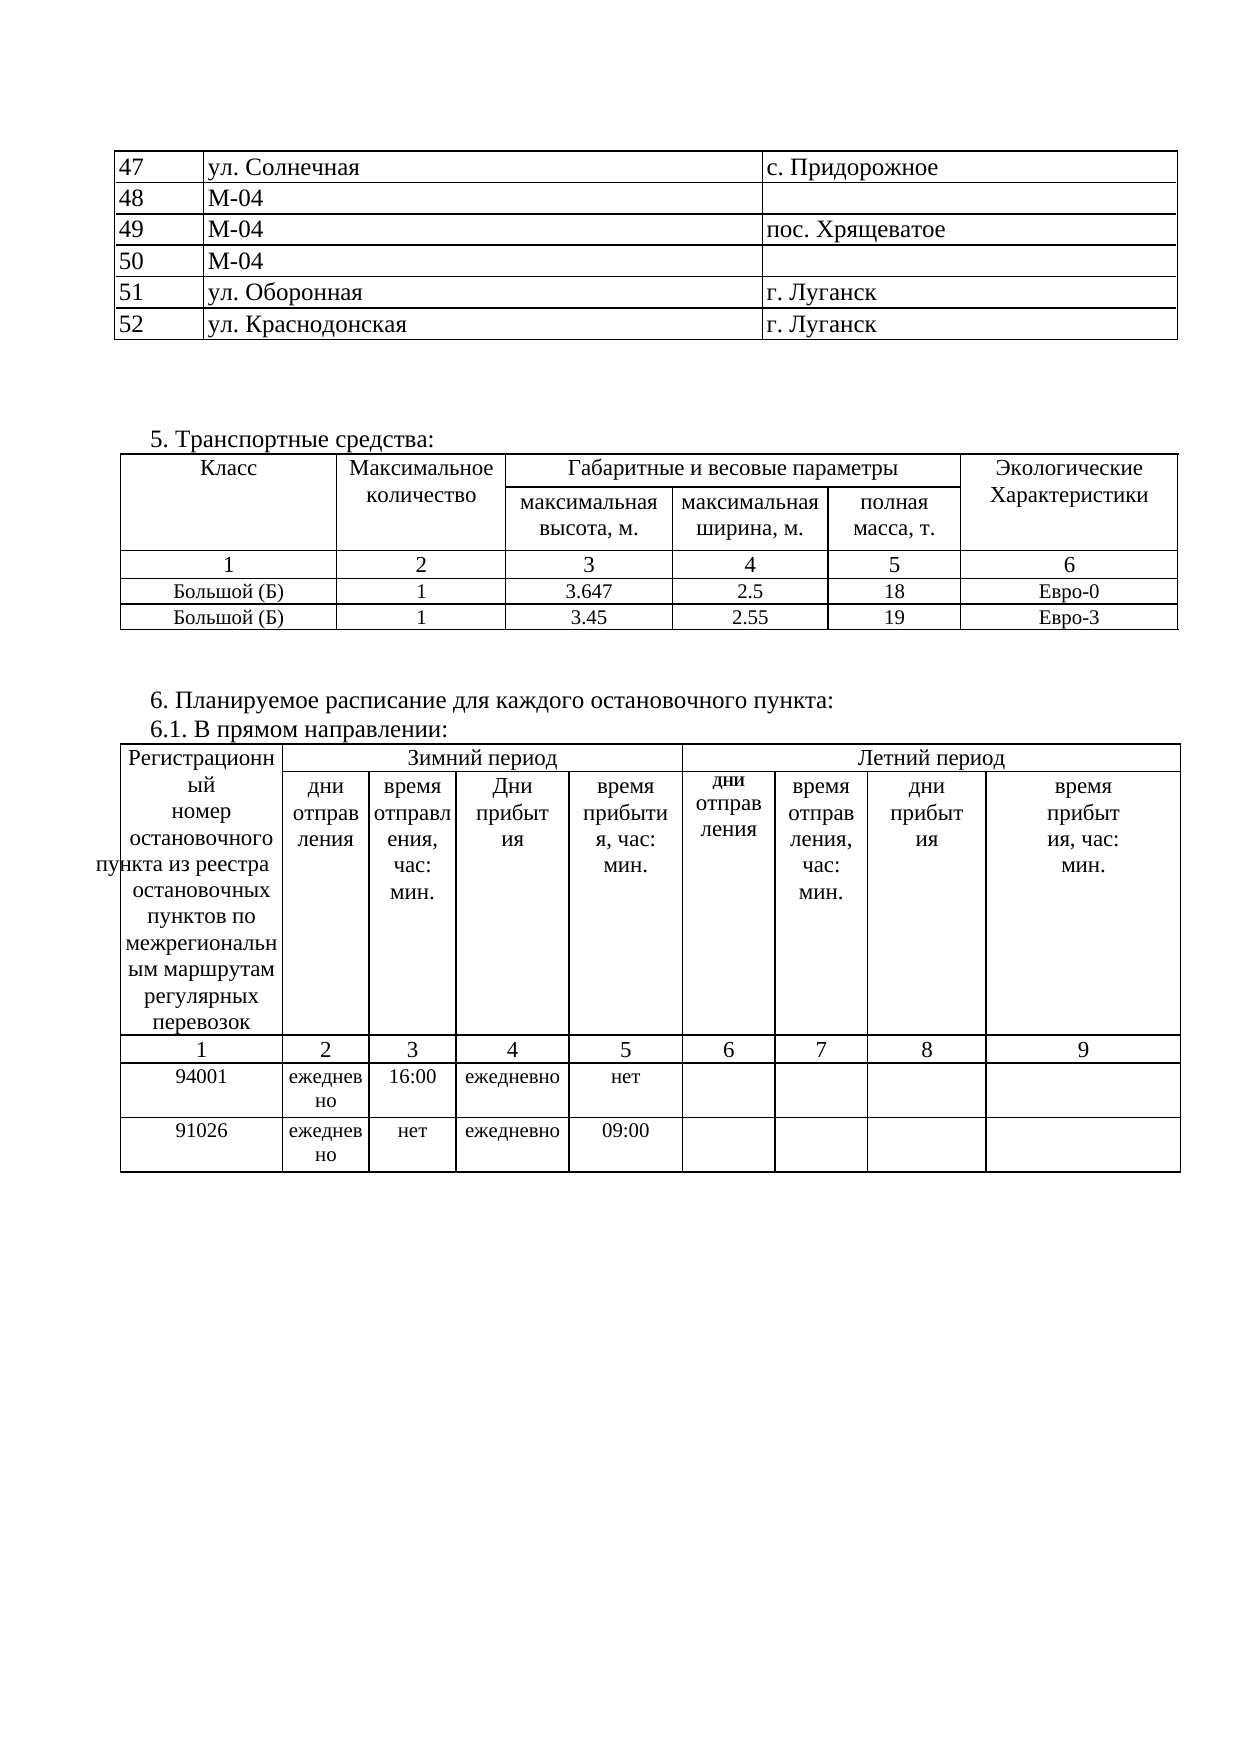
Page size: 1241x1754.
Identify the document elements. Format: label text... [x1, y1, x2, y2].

table_cell дни отправ ления [283, 772, 368, 1034]
table_cell нет [370, 1118, 455, 1171]
table_cell [776, 1118, 867, 1171]
table_cell 94001 [121, 1064, 282, 1117]
table_cell 1 [121, 1036, 282, 1062]
table_cell 51 [115, 277, 203, 307]
table_cell 8 [868, 1036, 985, 1062]
table_cell 1 [121, 551, 336, 577]
table_header Летний период [683, 745, 1180, 771]
table_header Класс [121, 455, 336, 549]
table_cell 18 [829, 579, 960, 603]
table_cell 5 [570, 1036, 682, 1062]
table_cell 3 [370, 1036, 455, 1062]
table_cell [868, 1064, 985, 1117]
table_cell время отправ ления, час: мин. [776, 772, 867, 1034]
table_cell ежедневно [457, 1064, 568, 1117]
table_cell полная масса, т. [829, 488, 960, 549]
table_cell ежедневно [283, 1118, 368, 1171]
table_cell 1 [337, 579, 505, 603]
table_cell ежедневно [457, 1118, 568, 1171]
table_cell время отправл ения, час: мин. [370, 772, 455, 1034]
table_cell 2 [337, 551, 505, 577]
table_cell время прибыти я, час: мин. [570, 772, 682, 1034]
table_cell [763, 244, 1177, 276]
table_cell [868, 1118, 985, 1171]
table_cell [683, 1064, 774, 1117]
table_cell ул. Краснодонская [204, 309, 762, 339]
table_header Габаритные и весовые параметры [506, 455, 960, 486]
table_cell 4 [457, 1036, 568, 1062]
table_cell 7 [776, 1036, 867, 1062]
table_cell Большой (Б) [121, 605, 336, 629]
table_cell 5 [829, 551, 960, 577]
table_cell 3.647 [506, 579, 672, 603]
table_cell [987, 1118, 1180, 1171]
table_cell ул. Оборонная [204, 277, 762, 307]
table_cell 6 [961, 551, 1177, 577]
table_cell дни прибыт ия [868, 772, 985, 1034]
table_cell максимальная ширина, м. [673, 488, 827, 549]
table_cell 91026 [121, 1118, 282, 1171]
table_cell [776, 1064, 867, 1117]
table_cell 3 [506, 551, 672, 577]
table_cell 2.55 [673, 605, 827, 629]
table_cell 9 [987, 1036, 1180, 1062]
table_cell г. Луганск [763, 307, 1177, 339]
table_cell ежедневно [283, 1064, 368, 1117]
table_cell 50 [115, 245, 203, 276]
table_cell г. Луганск [763, 276, 1177, 307]
table_cell 16:00 [370, 1064, 455, 1117]
table_cell 2 [283, 1036, 368, 1062]
table_cell [987, 1064, 1180, 1117]
text 6. Планируемое расписание для каждого остановочного пункта: [150, 685, 1090, 714]
table_header Зимний период [283, 745, 682, 771]
table_cell [763, 181, 1177, 213]
table_cell 3.45 [506, 605, 672, 629]
table_cell пос. Хрящеватое [763, 213, 1177, 244]
table_cell 19 [829, 605, 960, 629]
table_cell 48 [115, 183, 203, 213]
table_cell с. Придорожное [763, 152, 1177, 181]
table_cell Евро-3 [961, 605, 1177, 629]
table_cell 2.5 [673, 579, 827, 603]
table_header Регистрационный номер остановочного пункта из реестра остановочных пунктов по межрегиональным маршрутам регулярных перевозок [121, 745, 282, 1034]
table_cell [683, 1118, 774, 1171]
table_cell ул. Солнечная [204, 152, 762, 181]
table_cell 4 [673, 551, 827, 577]
text 5. Транспортные средства: [150, 424, 1090, 453]
table_cell нет [570, 1064, 682, 1117]
text 6.1. В прямом направлении: [150, 714, 1090, 743]
table_cell 49 [115, 214, 203, 244]
table_cell М-04 [204, 183, 762, 213]
table_cell время прибыт ия, час: мин. [987, 772, 1180, 1034]
table_cell Большой (Б) [121, 579, 336, 603]
table_cell ДНИ отправ ления [683, 772, 774, 1034]
table_cell 52 [115, 308, 203, 339]
table_header Максимальное количество [337, 455, 505, 549]
table_header Экологические Характеристики [961, 455, 1177, 549]
table_cell М-04 [204, 246, 762, 276]
table_cell М-04 [204, 215, 762, 244]
table_cell Дни прибыт ия [457, 772, 568, 1034]
table_cell 47 [115, 152, 203, 181]
table_cell Евро-0 [961, 579, 1177, 603]
table_cell 09:00 [570, 1118, 682, 1171]
table_cell максимальная высота, м. [506, 488, 672, 549]
table_cell 1 [337, 605, 505, 629]
table_cell 6 [683, 1036, 774, 1062]
